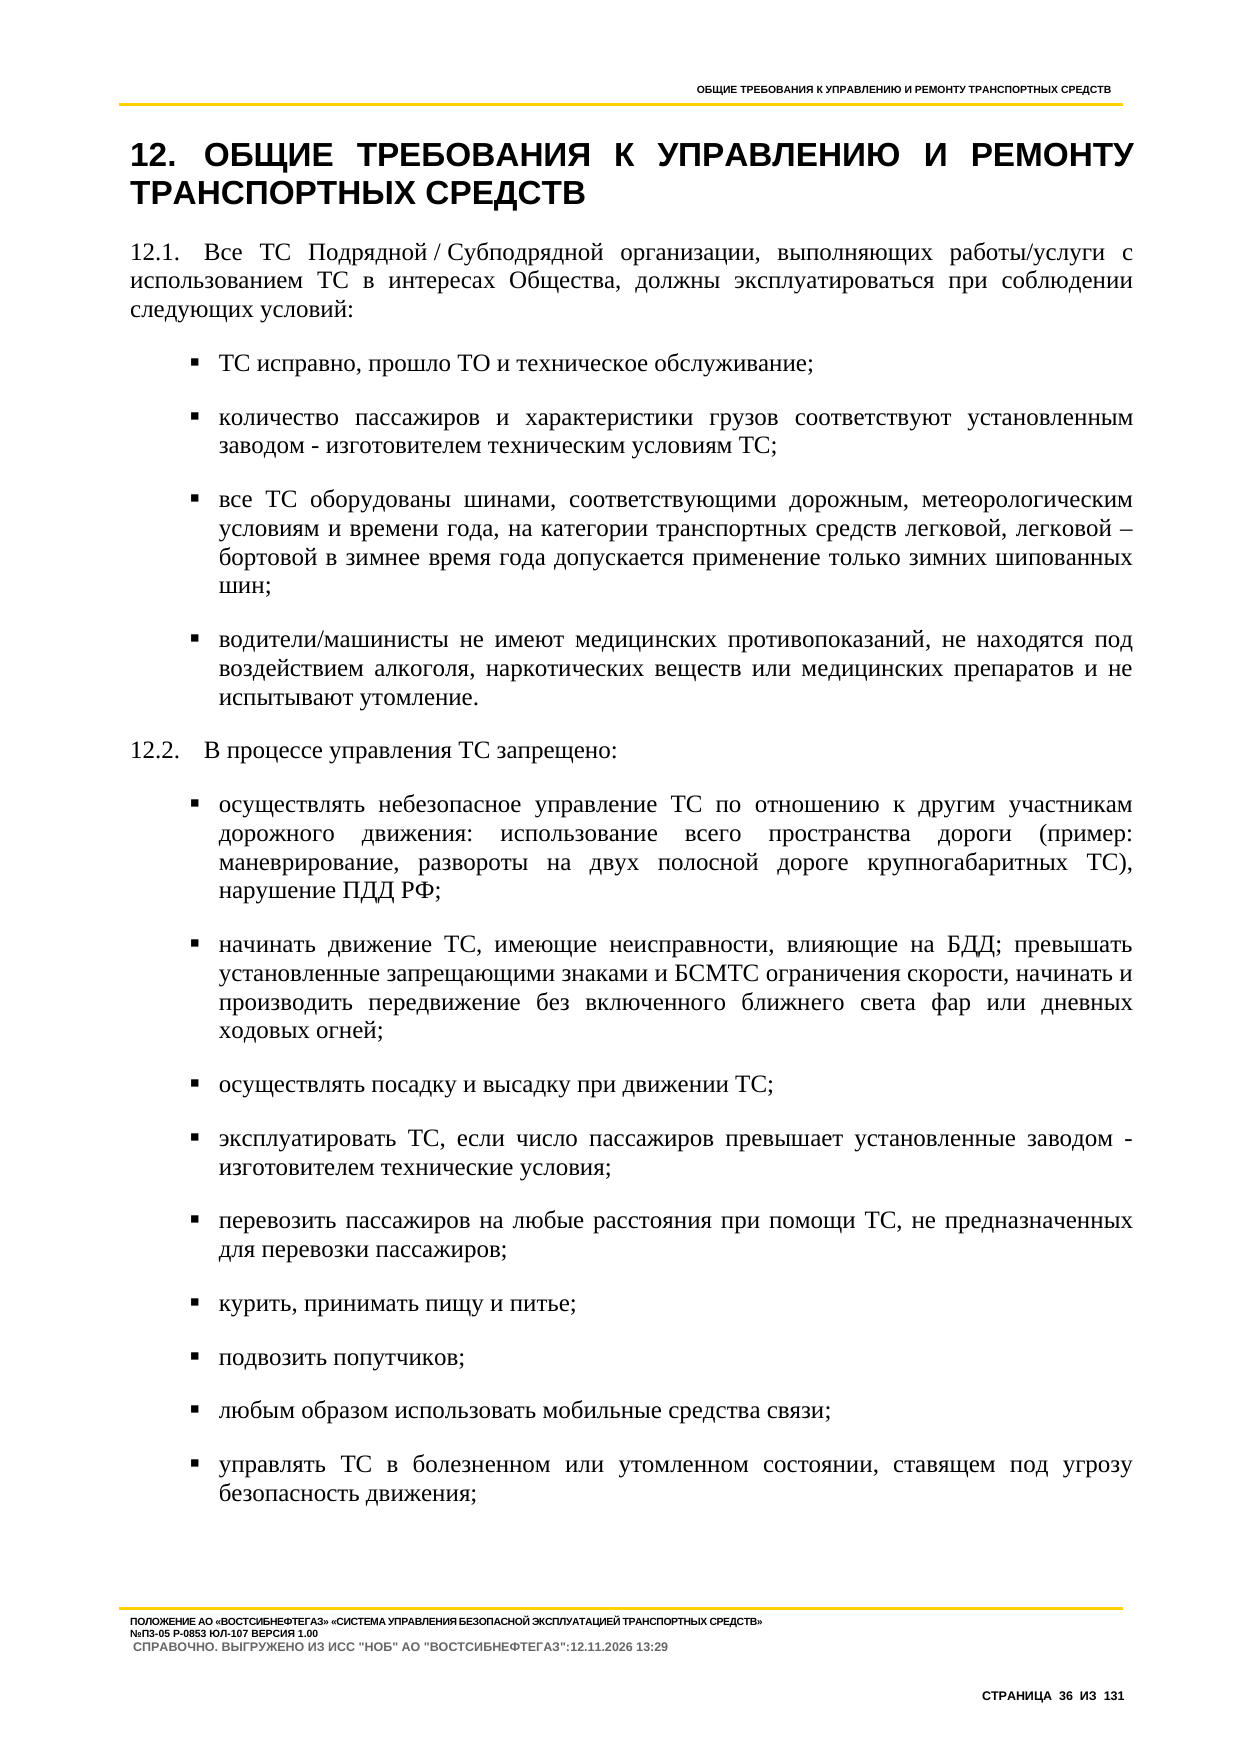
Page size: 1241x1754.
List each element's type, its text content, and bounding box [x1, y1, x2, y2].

list водители/машинисты не имеют медицинских противопоказаний, не находятся под воздействием алкоголя, наркотических веществ или медицинских препаратов и не испытывают утомление. [189, 624, 1134, 711]
list эксплуатировать ТС, если число пассажиров превышает установленные заводом - изготовителем технические условия; [189, 1123, 1134, 1181]
list любым образом использовать мобильные средства связи; [189, 1396, 1134, 1424]
list курить, принимать пищу и питье; [189, 1288, 1134, 1317]
list осуществлять небезопасное управление ТС по отношению к другим участникам дорожного движения: использование всего пространства дороги (пример: маневрирование, развороты на двух полосной дороге крупногабаритных ТС), нарушение ПДД РФ; [189, 789, 1134, 904]
list управлять ТС в болезненном или утомленном состоянии, ставящем под угрозу безопасность движения; [189, 1449, 1134, 1507]
list все ТС оборудованы шинами, соответствующими дорожным, метеорологическим условиям и времени года, на категории транспортных средств легковой, легковой – бортовой в зимнее время года допускается применение только зимних шипованных шин; [189, 484, 1134, 599]
list подвозить попутчиков; [189, 1342, 1134, 1371]
list перевозить пассажиров на любые расстояния при помощи ТС, не предназначенных для перевозки пассажиров; [189, 1206, 1134, 1263]
list начинать движение ТС, имеющие неисправности, влияющие на БДД; превышать установленные запрещающими знаками и БСМТС ограничения скорости, начинать и производить передвижение без включенного ближнего света фар или дневных ходовых огней; [189, 929, 1134, 1044]
list ОБЩИЕ ТРЕБОВАНИЯ К УПРАВЛЕНИЮ И РЕМОНТУ ТРАНСПОРТНЫХ СРЕДСТВ [130, 135, 1134, 212]
list количество пассажиров и характеристики грузов соответствуют установленным заводом - изготовителем техническим условиям ТС; [189, 402, 1134, 459]
list Все ТС Подрядной / Субподрядной организации, выполняющих работы/услуги с использованием ТС в интересах Общества, должны эксплуатироваться при соблюдении следующих условий: [130, 237, 1134, 323]
list В процессе управления ТС запрещено: [130, 736, 1134, 764]
list осуществлять посадку и высадку при движении ТС; [189, 1069, 1134, 1098]
list ТС исправно, прошло ТО и техническое обслуживание; [189, 348, 1134, 377]
